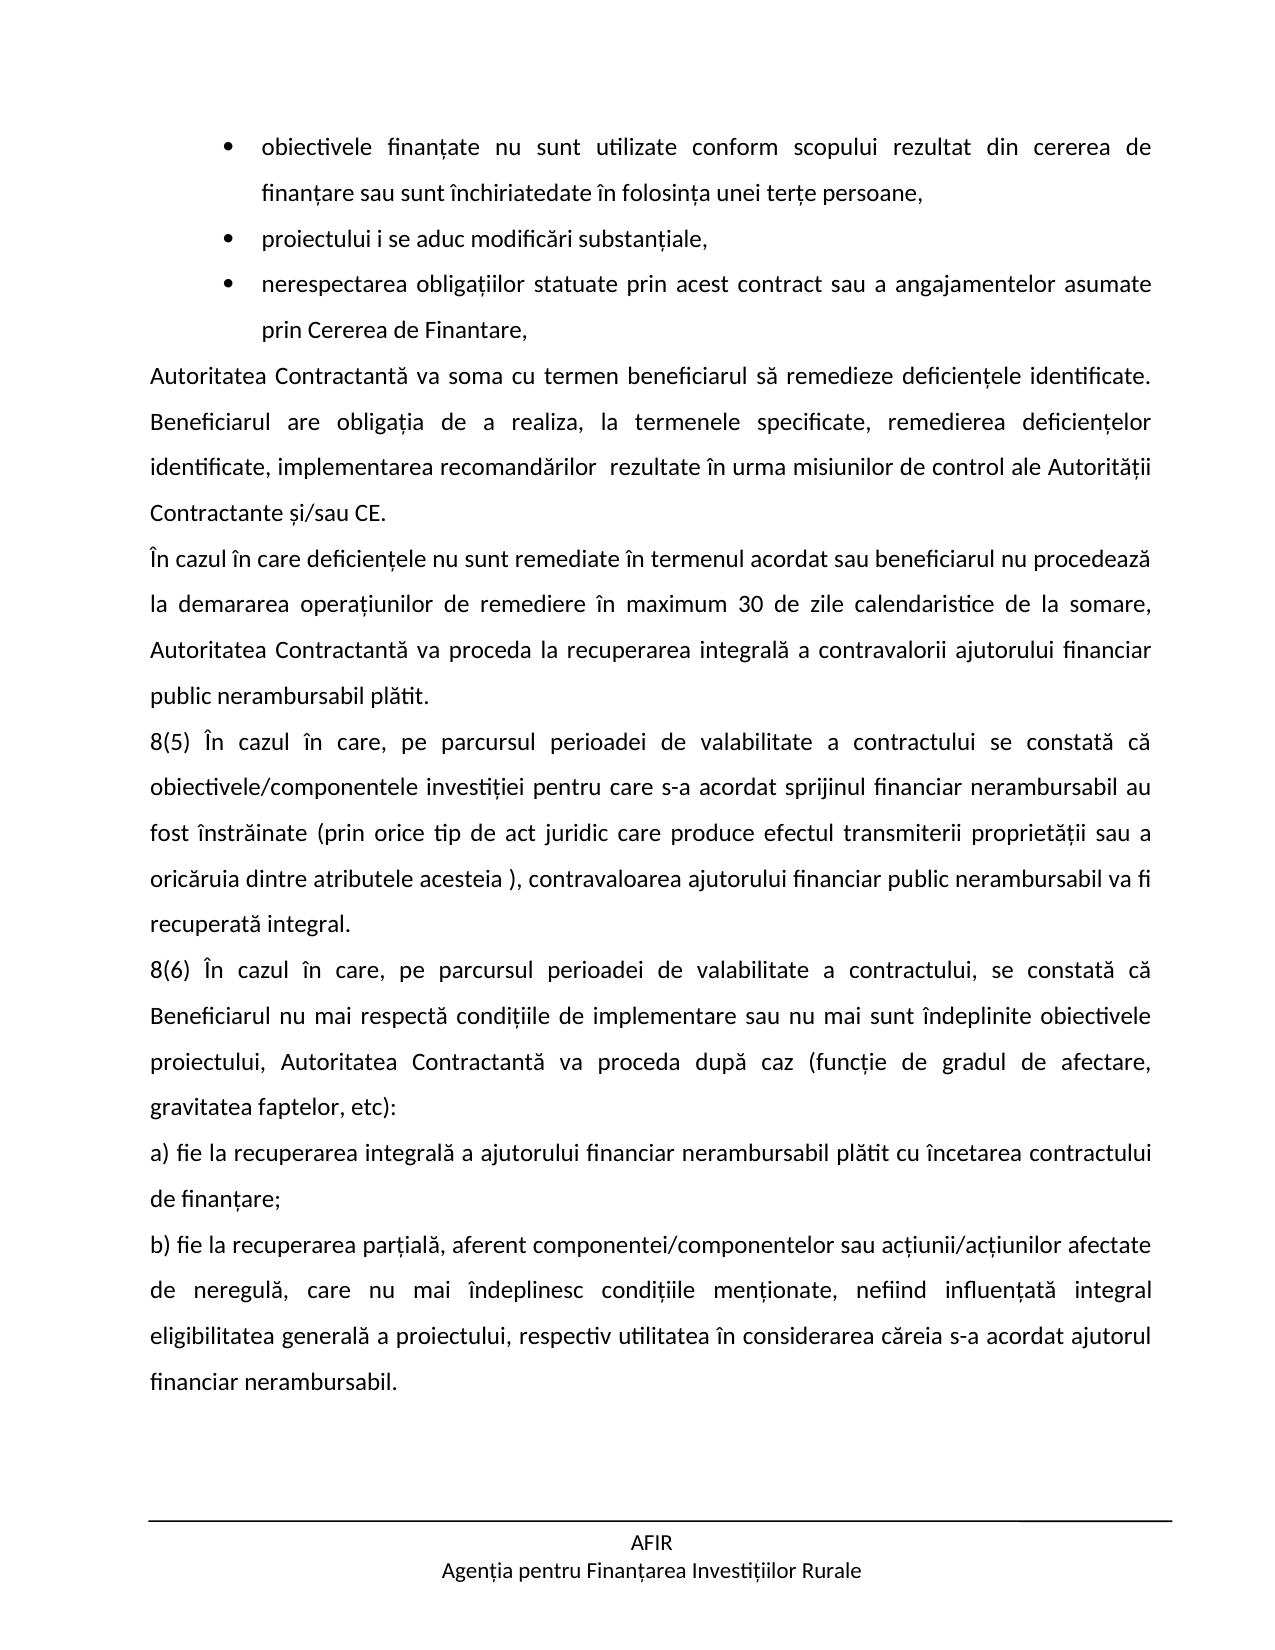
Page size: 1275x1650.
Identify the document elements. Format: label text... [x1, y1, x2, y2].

text 8(5) În cazul în care, pe parcursul perioadei de valabilitate a contractului se constată că obiectivele/componentele investiţiei pentru care s-a acordat sprijinul financiar nerambursabil au fost înstrăinate (prin orice tip de act juridic care produce efectul transmiterii proprietăţii sau a oricăruia dintre atributele acesteia ), contravaloarea ajutorului financiar public nerambursabil va fi recuperată integral. [150, 726, 1153, 939]
list nerespectarea obligaţiilor statuate prin acest contract sau a angajamentelor asumate prin Cererea de Finantare, [224, 268, 1153, 345]
text 8(6) În cazul în care, pe parcursul perioadei de valabilitate a contractului, se constată că Beneficiarul nu mai respectă condiţiile de implementare sau nu mai sunt îndeplinite obiectivele proiectului, Autoritatea Contractantă va proceda după caz (funcţie de gradul de afectare, gravitatea faptelor, etc): [150, 954, 1153, 1122]
text Autoritatea Contractantă va soma cu termen beneficiarul să remedieze deficienţele identificate. Beneficiarul are obligaţia de a realiza, la termenele specificate, remedierea deficienţelor identificate, implementarea recomandărilor rezultate în urma misiunilor de control ale Autorităţii Contractante şi/sau CE. [150, 360, 1153, 528]
list obiectivele finanţate nu sunt utilizate conform scopului rezultat din cererea de finanţare sau sunt închiriatedate în folosinţa unei terţe persoane, [224, 131, 1153, 207]
text b) fie la recuperarea parţială, aferent componentei/componentelor sau acţiunii/acţiunilor afectate de neregulă, care nu mai îndeplinesc condiţiile menţionate, nefiind influenţată integral eligibilitatea generală a proiectului, respectiv utilitatea în considerarea căreia s-a acordat ajutorul financiar nerambursabil. [150, 1229, 1153, 1396]
text În cazul în care deficienţele nu sunt remediate în termenul acordat sau beneficiarul nu procedează la demararea operaţiunilor de remediere în maximum 30 de zile calendaristice de la somare, Autoritatea Contractantă va proceda la recuperarea integrală a contravalorii ajutorului financiar public nerambursabil plătit. [150, 543, 1153, 711]
text a) fie la recuperarea integrală a ajutorului financiar nerambursabil plătit cu încetarea contractului de finanţare; [150, 1137, 1153, 1213]
list proiectului i se aduc modificări substanţiale, [224, 223, 1153, 253]
